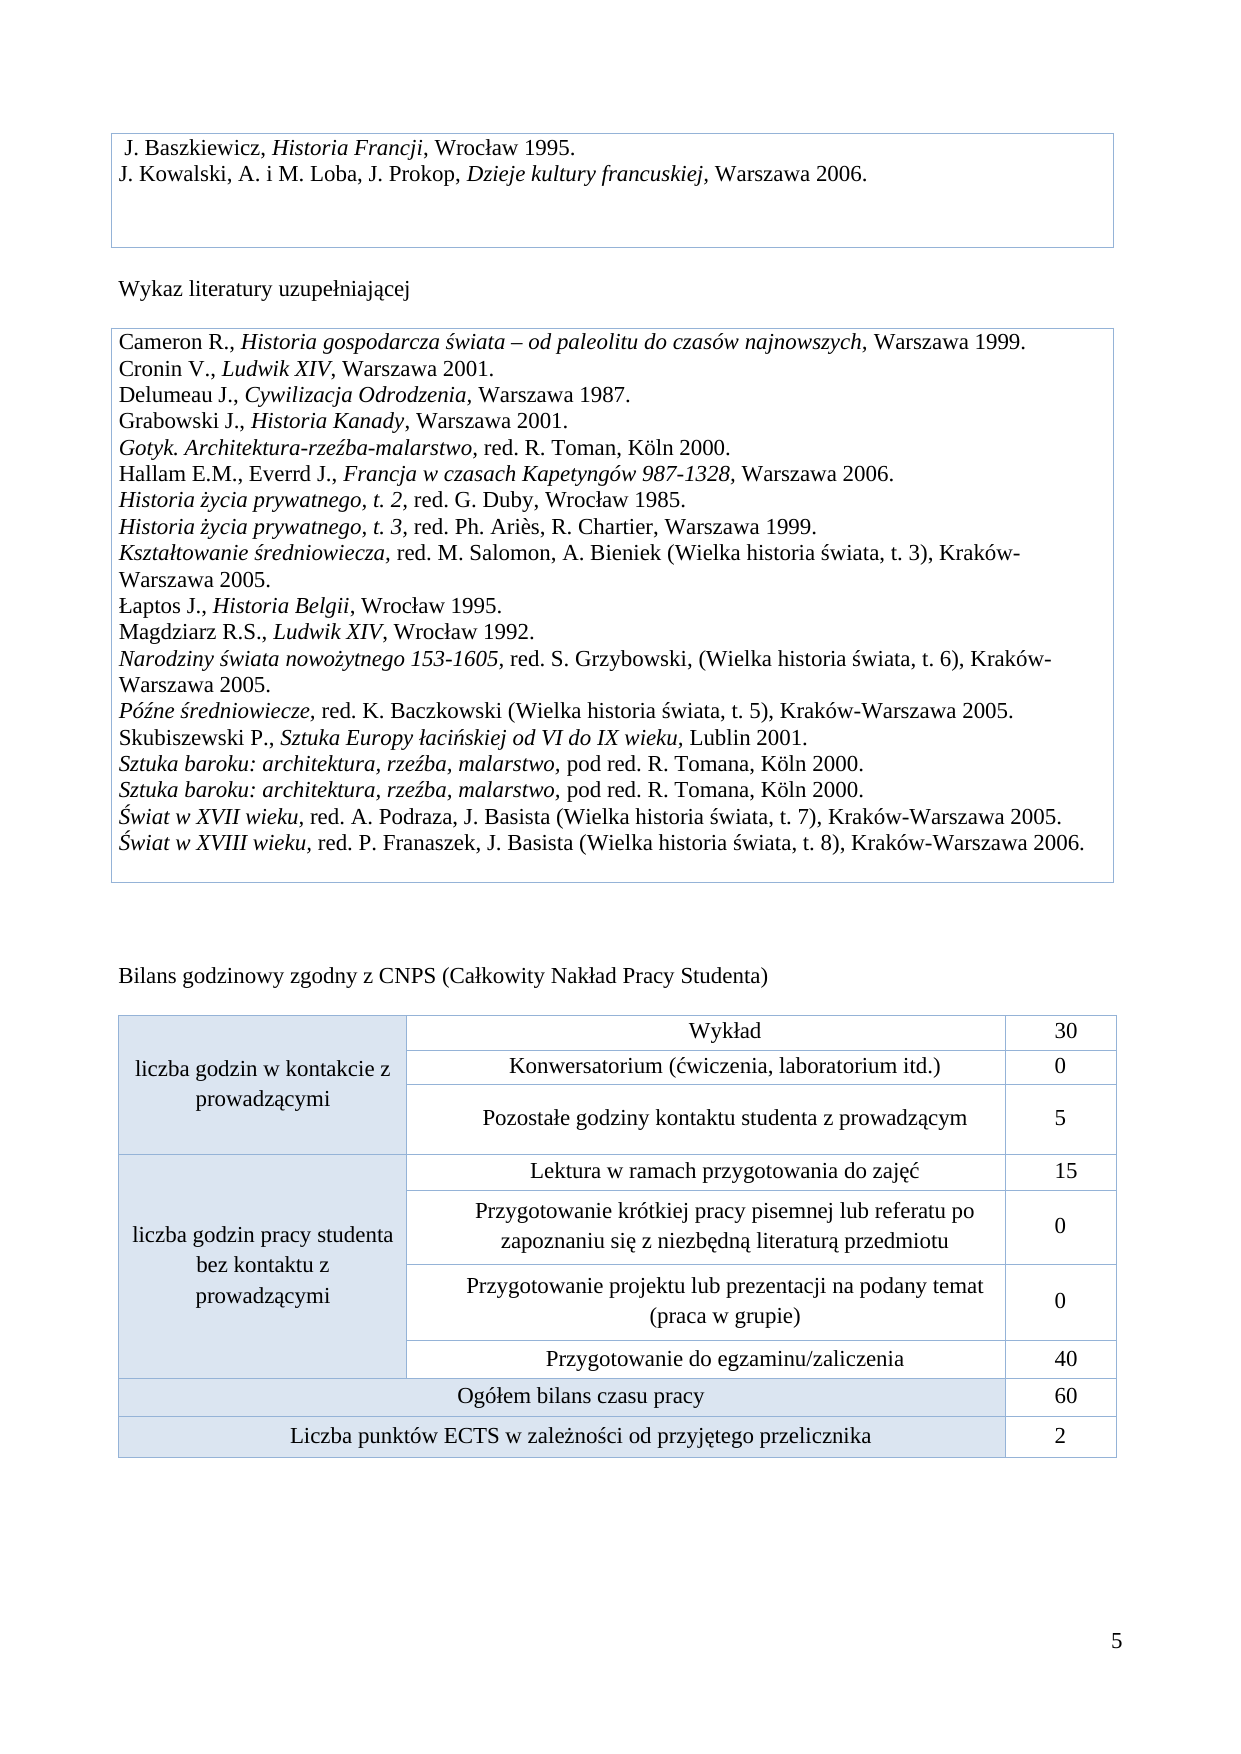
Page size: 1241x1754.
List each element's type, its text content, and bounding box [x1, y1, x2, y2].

table_header J. Baszkiewicz, Historia Francji, Wrocław 1995. J. Kowalski, A. i M. Loba, J. Prokop, Dzieje kultury francuskiej, Warszawa 2006. [112, 134, 1113, 247]
table_cell Pozostałe godziny kontaktu studenta z prowadzącym [407, 1085, 1005, 1154]
table_cell 60 [1006, 1379, 1116, 1416]
table_cell Ogółem bilans czasu pracy [119, 1379, 1005, 1416]
table_cell Przygotowanie projektu lub prezentacji na podany temat (praca w grupie) [407, 1265, 1005, 1340]
table_cell 5 [1006, 1085, 1116, 1154]
table_cell 0 [1006, 1051, 1116, 1084]
table_cell 2 [1006, 1417, 1116, 1457]
text Bilans godzinowy zgodny z CNPS (Całkowity Nakład Pracy Studenta) [118, 962, 1122, 988]
text Wykaz literatury uzupełniającej [118, 275, 1122, 301]
table_cell Przygotowanie do egzaminu/zaliczenia [407, 1341, 1005, 1378]
table_cell 15 [1006, 1155, 1116, 1190]
table_cell 0 [1006, 1191, 1116, 1264]
table_header Cameron R., Historia gospodarcza świata – od paleolitu do czasów najnowszych, Warszawa 1999. Cronin V., Ludwik XIV, Warszawa 2001. Delumeau J., Cywilizacja Odrodzenia, Warszawa 1987. Grabowski J., Historia Kanady, Warszawa 2001. Gotyk. Architektura-rzeźba-malarstwo, red. R. Toman, Köln 2000. Hallam E.M., Everrd J., Francja w czasach Kapetyngów 987-1328, Warszawa 2006. Historia życia prywatnego, t. 2, red. G. Duby, Wrocław 1985. Historia życia prywatnego, t. 3, red. Ph. Ariès, R. Chartier, Warszawa 1999. Kształtowanie średniowiecza, red. M. Salomon, A. Bieniek (Wielka historia świata, t. 3), Kraków-Warszawa 2005. Łaptos J., Historia Belgii, Wrocław 1995. Magdziarz R.S., Ludwik XIV, Wrocław 1992. Narodziny świata nowożytnego 153-1605, red. S. Grzybowski, (Wielka historia świata, t. 6), Kraków-Warszawa 2005. Późne średniowiecze, red. K. Baczkowski (Wielka historia świata, t. 5), Kraków-Warszawa 2005. Skubiszewski P., Sztuka Europy łacińskiej od VI do IX wieku, Lublin 2001. Sztuka baroku: architektura, rzeźba, malarstwo, pod red. R. Tomana, Köln 2000. Sztuka baroku: architektura, rzeźba, malarstwo, pod red. R. Tomana, Köln 2000. Świat w XVII wieku, red. A. Podraza, J. Basista (Wielka historia świata, t. 7), Kraków-Warszawa 2005. Świat w XVIII wieku, red. P. Franaszek, J. Basista (Wielka historia świata, t. 8), Kraków-Warszawa 2006. [112, 329, 1113, 882]
table_cell liczba godzin pracy studenta bez kontaktu z prowadzącymi [119, 1155, 406, 1378]
table_header Wykład [407, 1016, 1005, 1049]
table_header 30 [1006, 1016, 1116, 1049]
table_cell Lektura w ramach przygotowania do zajęć [407, 1155, 1005, 1190]
table_cell Liczba punktów ECTS w zależności od przyjętego przelicznika [119, 1417, 1005, 1457]
table_cell 0 [1006, 1265, 1116, 1340]
table_cell Konwersatorium (ćwiczenia, laboratorium itd.) [407, 1051, 1005, 1084]
table_cell Przygotowanie krótkiej pracy pisemnej lub referatu po zapoznaniu się z niezbędną literaturą przedmiotu [407, 1191, 1005, 1264]
table_header liczba godzin w kontakcie z prowadzącymi [119, 1016, 406, 1154]
table_cell 40 [1006, 1341, 1116, 1378]
